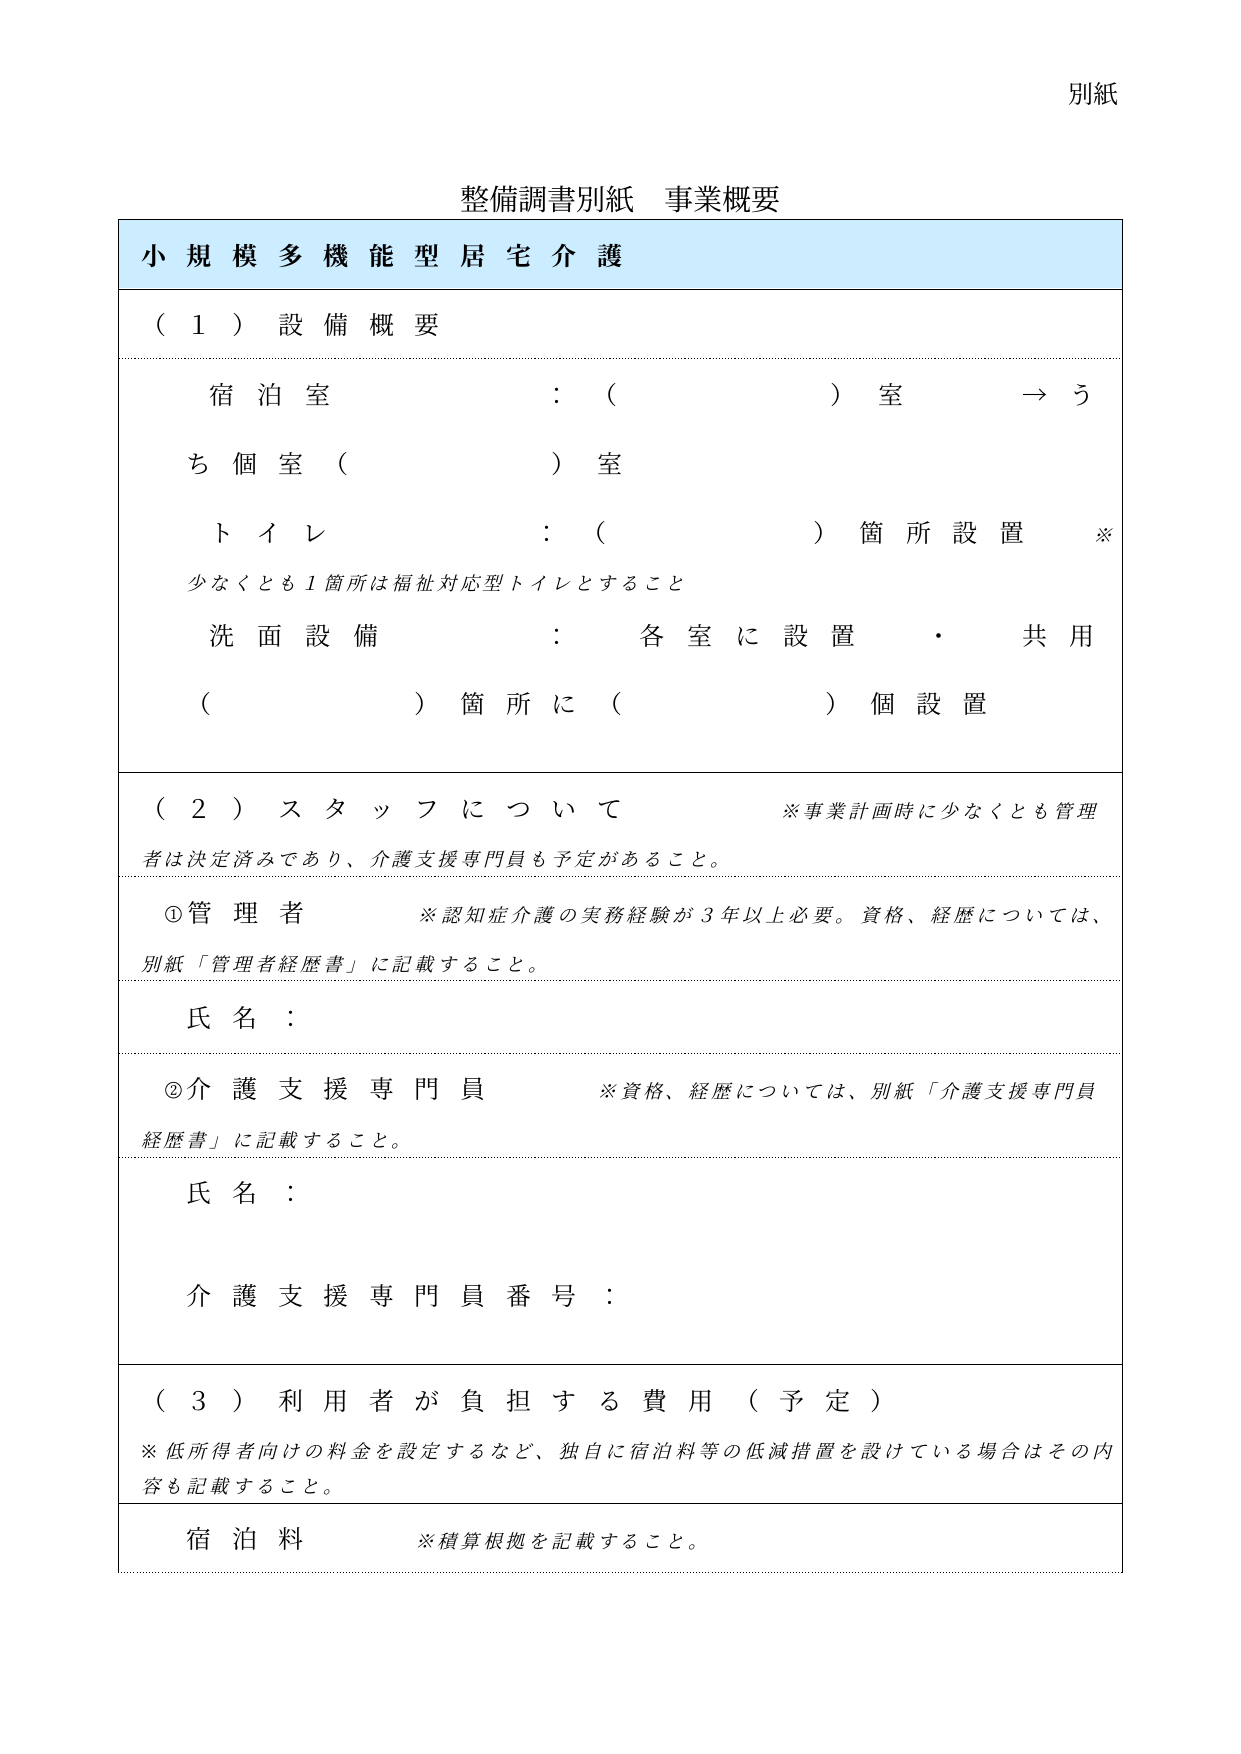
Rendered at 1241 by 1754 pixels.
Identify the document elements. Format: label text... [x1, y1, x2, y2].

table_cell （２）スタッフについて ※事業計画時に少なくとも管理者は決定済みであり、介護支援専門員も予定があること。 [119, 773, 1122, 876]
table_cell 宿泊料 ※積算根拠を記載すること。 [119, 1504, 1122, 1572]
table_cell （１）設備概要 [119, 290, 1122, 358]
table_cell 氏名： [119, 980, 1122, 1052]
table_cell ①管理者 ※認知症介護の実務経験が３年以上必要。資格、経歴については、別紙「管理者経歴書」に記載すること。 [119, 876, 1122, 980]
table_cell （３）利用者が負担する費用（予定） ※低所得者向けの料金を設定するなど、独自に宿泊料等の低減措置を設けている場合はその内容も記載すること。 [119, 1365, 1122, 1502]
table_cell 宿泊室 ：（ ）室 →うち個室（ ）室 トイレ ：（ ）箇所設置 ※少なくとも１箇所は福祉対応型トイレとすること 洗面設備 ： 各室に設置 ・ 共用（ ）箇所に（ ）個設置 [119, 358, 1122, 772]
text 整備調書別紙 事業概要 [118, 177, 1122, 219]
table_cell ②介護支援専門員 ※資格、経歴については、別紙「介護支援専門員経歴書」に記載すること。 [119, 1053, 1122, 1157]
table_header 小規模多機能型居宅介護 [119, 220, 1122, 288]
table_cell 氏名： 介護支援専門員番号： [119, 1157, 1122, 1364]
